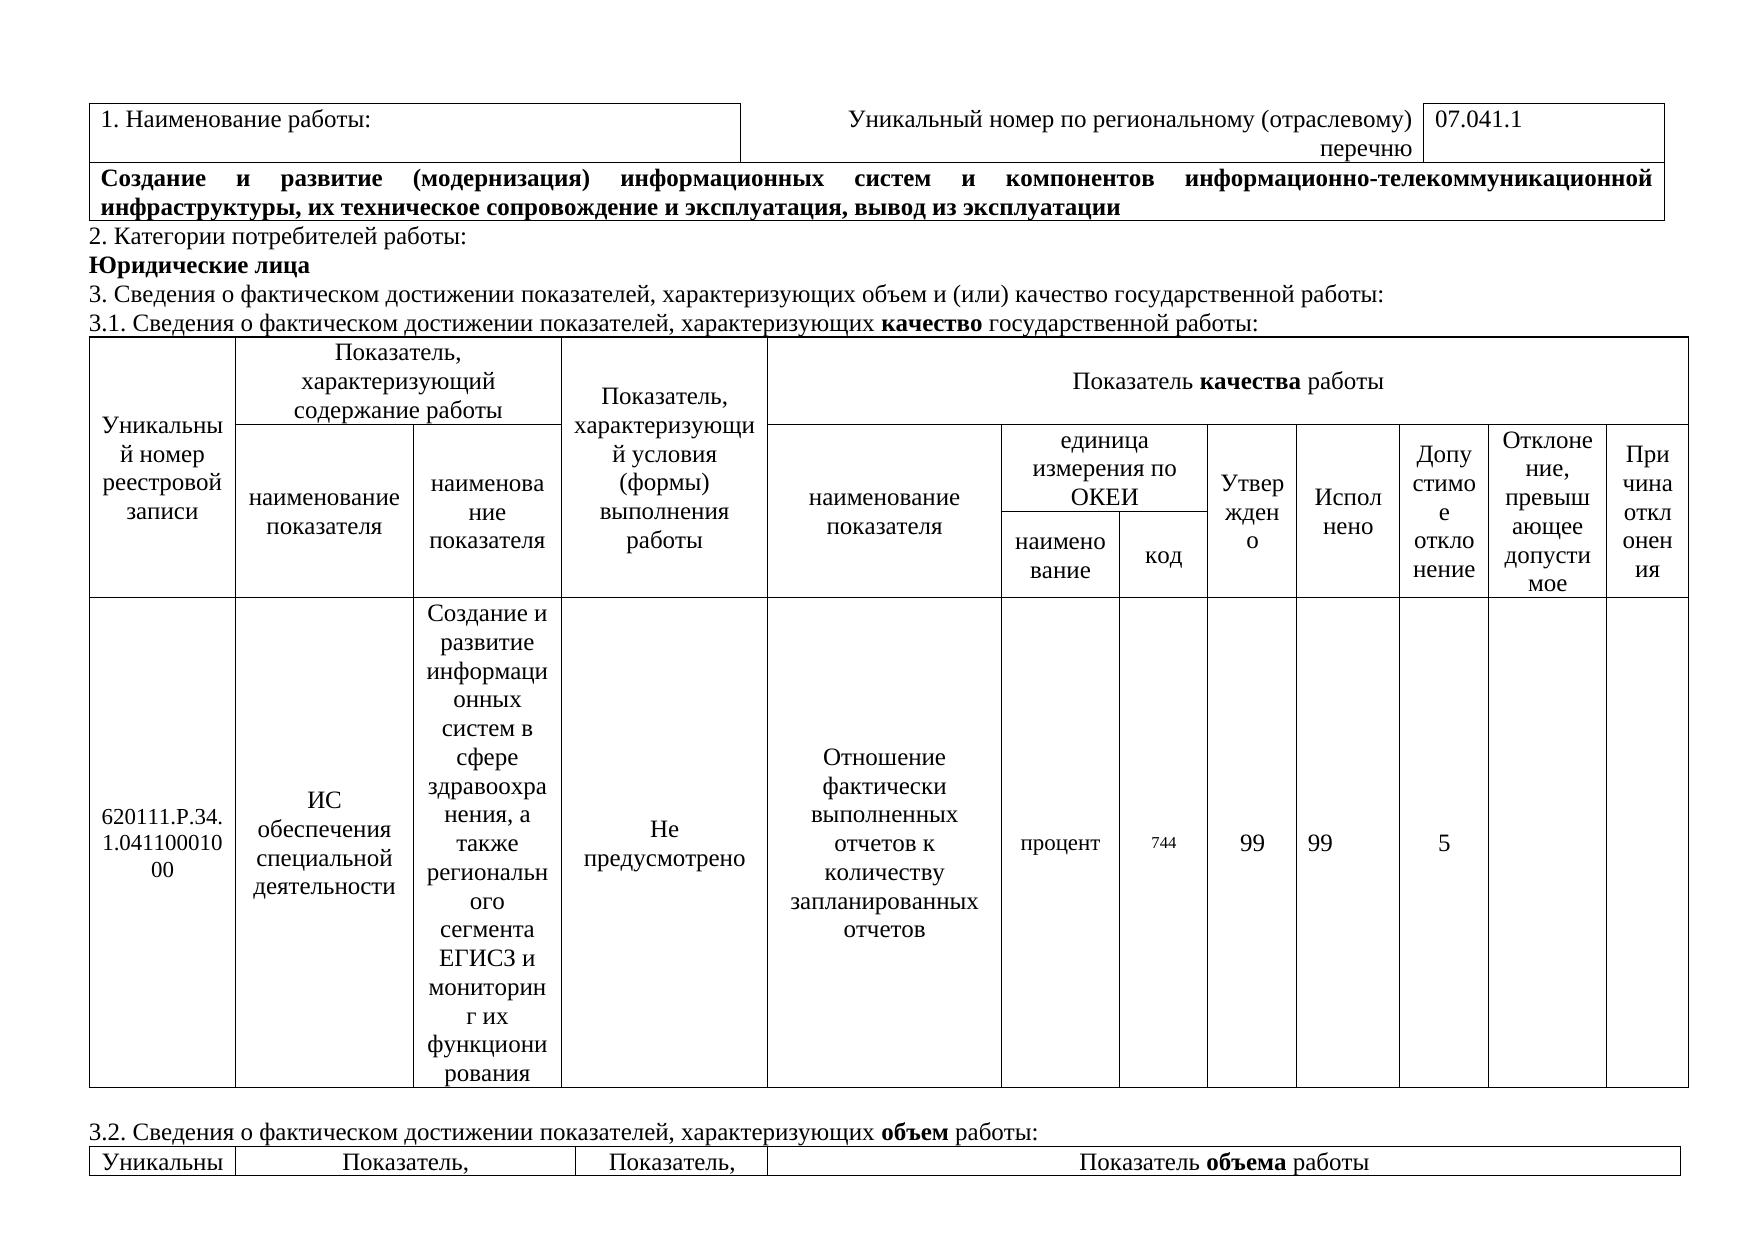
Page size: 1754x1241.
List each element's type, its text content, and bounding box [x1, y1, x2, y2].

table_header Уникальный номер реестровой записи [90, 338, 235, 597]
table_cell Допустимое отклонение [1400, 425, 1488, 597]
table_cell Создание и развитие (модернизация) информационных систем и компонентов информационно-телекоммуникационной инфраструктуры, их техническое сопровождение и эксплуатация, вывод из эксплуатации [90, 163, 1664, 220]
table_cell наименование показателя [414, 425, 561, 597]
table_cell Утверждено [1208, 425, 1296, 597]
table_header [576, 1147, 767, 1175]
table_cell код [1120, 512, 1207, 597]
table_cell Исполнено [1297, 425, 1399, 597]
table_header Показатель качества работы [768, 338, 1688, 424]
text 3. Сведения о фактическом достижении показателей, характеризующих объем и (или) качество государственной работы: [89, 279, 1665, 308]
table_cell 99 [1208, 598, 1296, 1087]
table_cell процент [1002, 598, 1119, 1087]
table_header Показатель, характеризующий условия (формы) выполнения работы [562, 338, 767, 597]
text 3.2. Сведения о фактическом достижении показателей, характеризующих объем работы: [89, 1117, 1665, 1146]
table_header 1. Наименование работы: [90, 104, 740, 162]
table_cell наименование [1002, 512, 1119, 597]
table_cell 99 [1297, 598, 1399, 1087]
table_cell наименование показателя [768, 425, 1001, 597]
table_cell [1607, 598, 1688, 1087]
table_cell Создание и развитие информационных систем в сфере здравоохранения, а также регионального сегмента ЕГИСЗ и мониторинг их функционирования [414, 598, 561, 1087]
table_cell Не предусмотрено [562, 598, 767, 1087]
table_cell Отклонение, превышающее допустимое [1489, 425, 1606, 597]
table_header 07.041.1 [1424, 104, 1664, 162]
text 2. Категории потребителей работы: [89, 221, 1665, 250]
table_cell 620111.Р.34.1.04110001000 [90, 598, 235, 1087]
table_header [236, 1147, 575, 1175]
table_cell 5 [1400, 598, 1488, 1087]
table_header Показатель, характеризующий содержание работы [236, 338, 561, 424]
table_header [768, 1147, 1680, 1175]
table_cell наименование показателя [236, 425, 413, 597]
table_cell ИС обеспечения специальной деятельности [236, 598, 413, 1087]
table_header Уникальный номер по региональному (отраслевому) перечню [741, 103, 1423, 162]
table_cell [1489, 598, 1606, 1087]
table_cell единица измерения по ОКЕИ [1002, 425, 1207, 511]
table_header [90, 1147, 235, 1175]
text Юридические лица [89, 250, 1665, 279]
table_cell При чина отклонения [1607, 425, 1688, 597]
table_cell Отношение фактически выполненных отчетов к количеству запланированных отчетов [768, 598, 1001, 1087]
text 3.1. Сведения о фактическом достижении показателей, характеризующих качество государственной работы: [89, 308, 1665, 336]
table_cell 744 [1120, 598, 1207, 1087]
